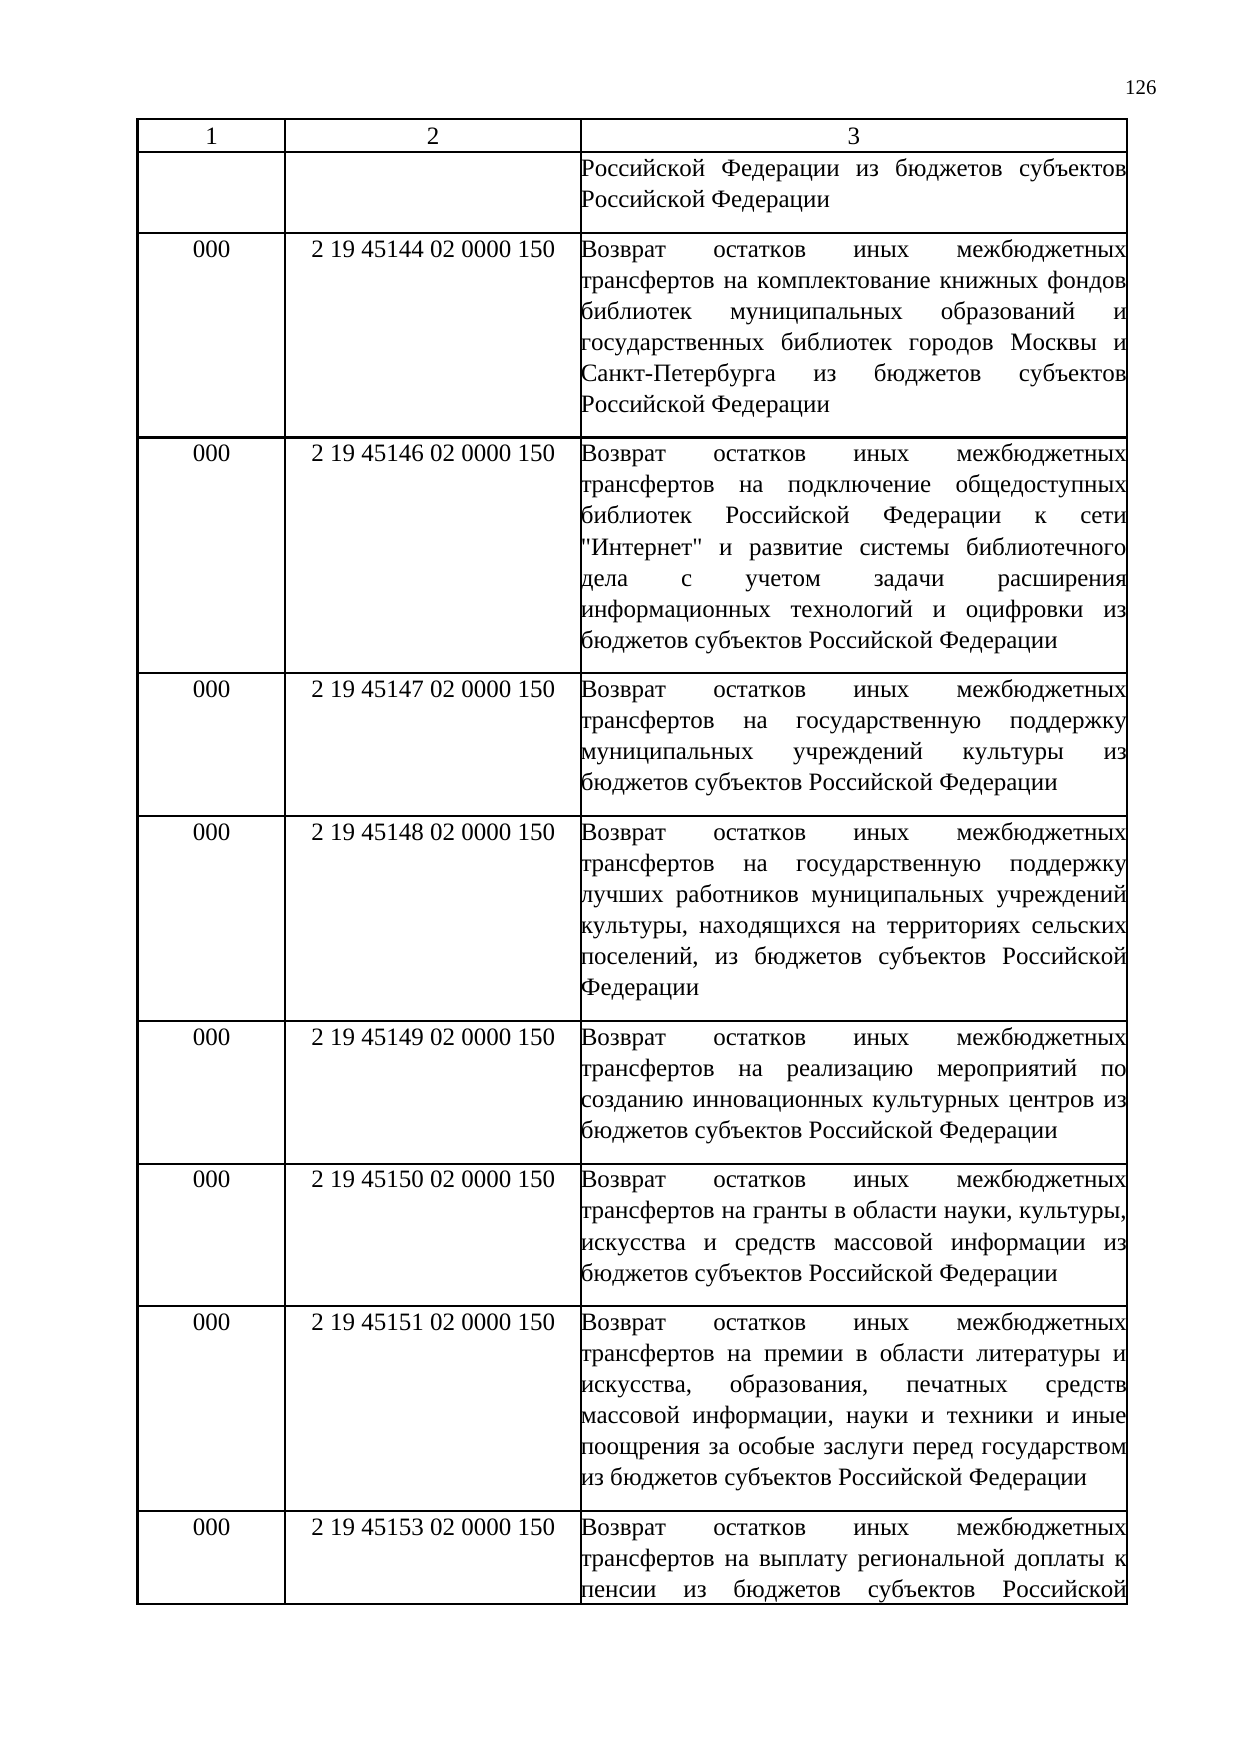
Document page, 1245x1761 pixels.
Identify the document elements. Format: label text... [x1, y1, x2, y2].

table_header 1 [139, 120, 284, 151]
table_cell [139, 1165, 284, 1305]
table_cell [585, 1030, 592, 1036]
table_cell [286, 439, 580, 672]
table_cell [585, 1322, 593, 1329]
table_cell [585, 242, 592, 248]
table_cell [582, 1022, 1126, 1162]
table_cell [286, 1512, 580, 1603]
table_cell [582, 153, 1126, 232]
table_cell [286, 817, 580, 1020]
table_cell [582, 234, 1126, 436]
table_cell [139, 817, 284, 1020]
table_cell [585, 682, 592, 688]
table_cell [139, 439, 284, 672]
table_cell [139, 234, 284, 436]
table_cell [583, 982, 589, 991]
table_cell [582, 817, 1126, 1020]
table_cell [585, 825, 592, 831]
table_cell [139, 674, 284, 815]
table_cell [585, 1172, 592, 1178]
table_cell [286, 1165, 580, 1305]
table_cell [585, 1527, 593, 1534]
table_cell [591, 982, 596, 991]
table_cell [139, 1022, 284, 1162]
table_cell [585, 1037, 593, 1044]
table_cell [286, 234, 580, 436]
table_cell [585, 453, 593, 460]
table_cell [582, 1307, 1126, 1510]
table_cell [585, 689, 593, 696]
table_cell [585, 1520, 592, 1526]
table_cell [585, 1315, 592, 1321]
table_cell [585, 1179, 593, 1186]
table_header 3 [582, 120, 1126, 151]
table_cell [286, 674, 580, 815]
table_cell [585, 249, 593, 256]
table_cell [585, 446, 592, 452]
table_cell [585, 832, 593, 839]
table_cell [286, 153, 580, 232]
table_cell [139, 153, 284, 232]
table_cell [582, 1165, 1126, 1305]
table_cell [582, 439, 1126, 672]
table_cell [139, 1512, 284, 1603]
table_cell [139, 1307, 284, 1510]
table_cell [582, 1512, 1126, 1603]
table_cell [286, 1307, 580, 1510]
table_header 2 [286, 120, 580, 151]
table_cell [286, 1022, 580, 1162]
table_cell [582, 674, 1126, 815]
